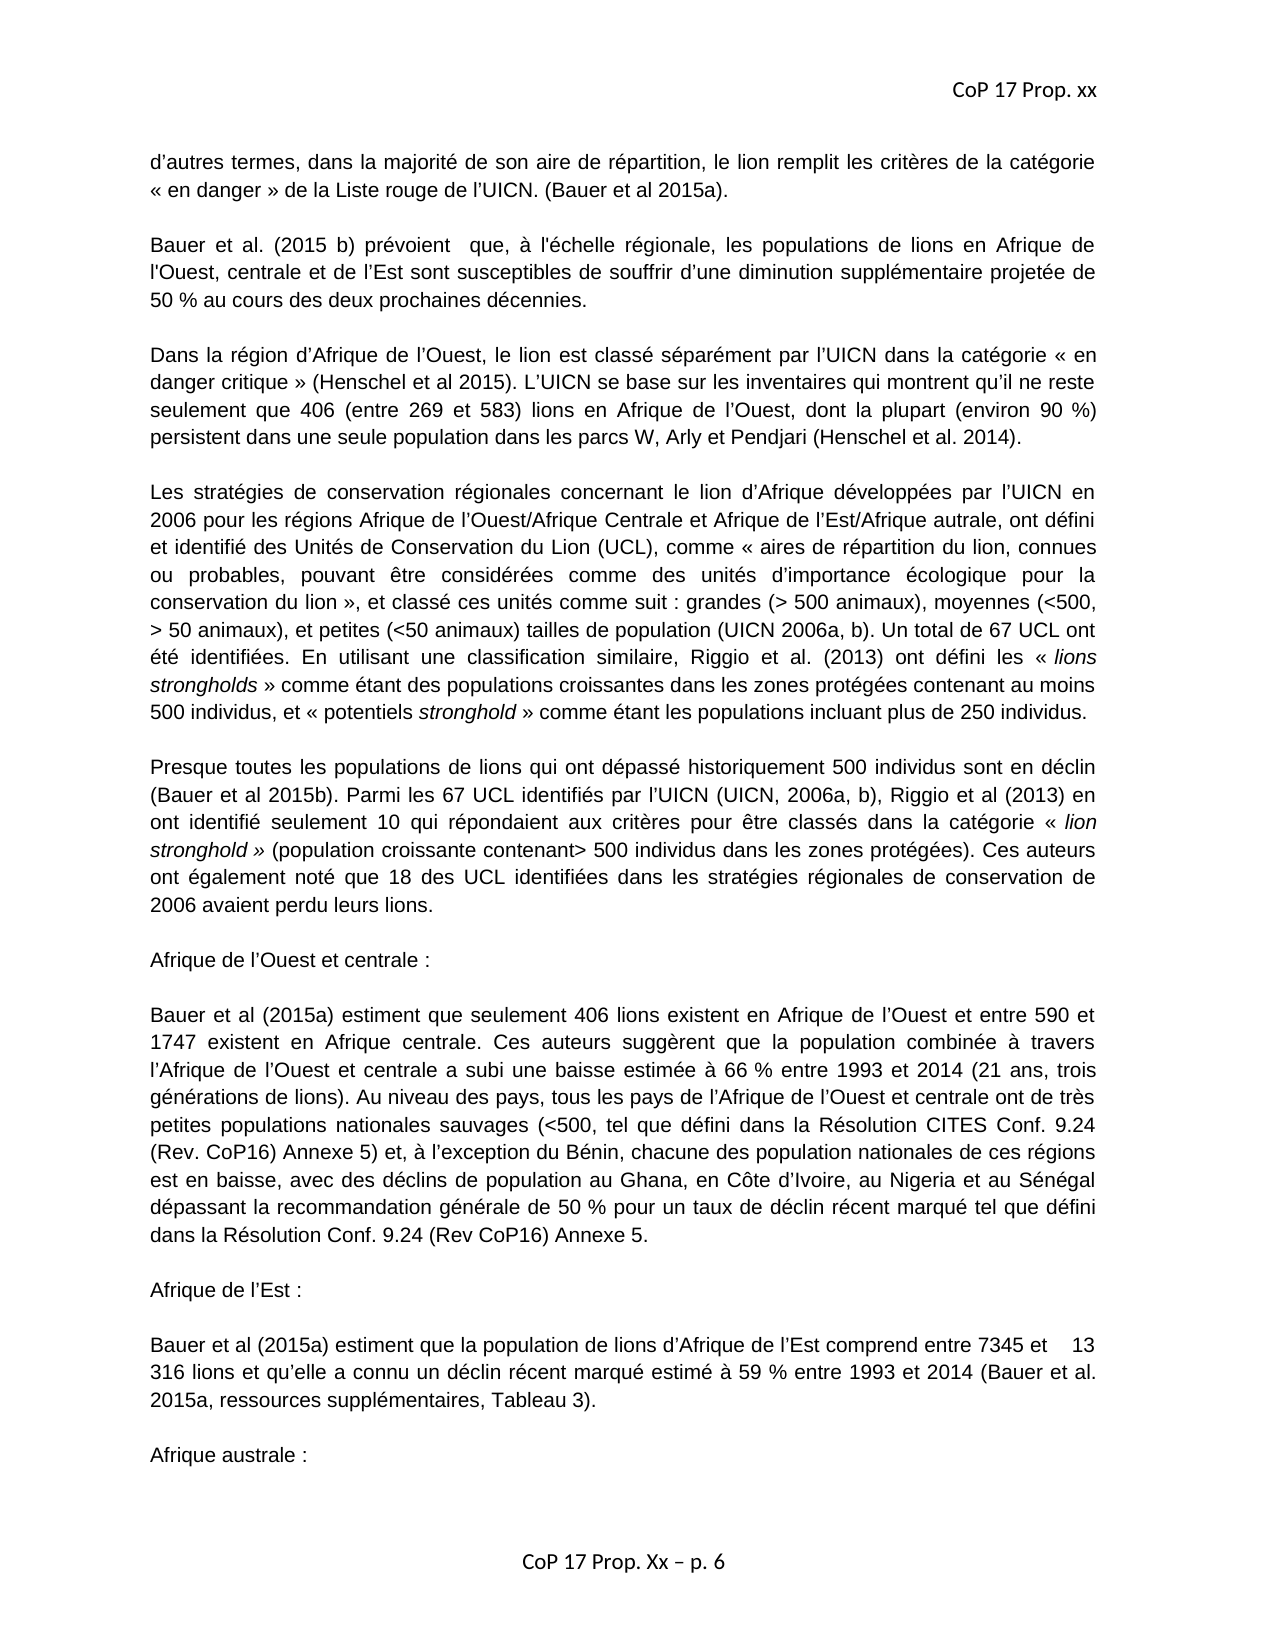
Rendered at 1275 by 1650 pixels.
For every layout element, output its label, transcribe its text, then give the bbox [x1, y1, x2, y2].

text Presque toutes les populations de lions qui ont dépassé historiquement 500 individus sont en déclin (Bauer et al 2015b). Parmi les 67 UCL identifiés par l’UICN (UICN, 2006a, b), Riggio et al (2013) en ont identifié seulement 10 qui répondaient aux critères pour être classés dans la catégorie « lion stronghold » (population croissante contenant> 500 individus dans les zones protégées). Ces auteurs ont également noté que 18 des UCL identifiées dans les stratégies régionales de conservation de 2006 avaient perdu leurs lions. [150, 755, 1097, 916]
text Afrique de l’Est : [150, 1277, 1097, 1301]
text Afrique australe : [150, 1442, 1097, 1466]
text Dans la région d’Afrique de l’Ouest, le lion est classé séparément par l’UICN dans la catégorie « en danger critique » (Henschel et al 2015). L’UICN se base sur les inventaires qui montrent qu’il ne reste seulement que 406 (entre 269 et 583) lions en Afrique de l’Ouest, dont la plupart (environ 90 %) persistent dans une seule population dans les parcs W, Arly et Pendjari (Henschel et al. 2014). [150, 342, 1097, 449]
text Bauer et al (2015a) estiment que la population de lions d’Afrique de l’Est comprend entre 7345 et 13 316 lions et qu’elle a connu un déclin récent marqué estimé à 59 % entre 1993 et 2014 (Bauer et al. 2015a, ressources supplémentaires, Tableau 3). [150, 1332, 1097, 1411]
text Afrique de l’Ouest et centrale : [150, 947, 1097, 971]
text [150, 150, 1097, 201]
text Bauer et al (2015a) estiment que seulement 406 lions existent en Afrique de l’Ouest et entre 590 et 1747 existent en Afrique centrale. Ces auteurs suggèrent que la population combinée à travers l’Afrique de l’Ouest et centrale a subi une baisse estimée à 66 % entre 1993 et 2014 (21 ans, trois générations de lions). Au niveau des pays, tous les pays de l’Afrique de l’Ouest et centrale ont de très petites populations nationales sauvages (<500, tel que défini dans la Résolution CITES Conf. 9.24 (Rev. CoP16) Annexe 5) et, à l’exception du Bénin, chacune des population nationales de ces régions est en baisse, avec des déclins de population au Ghana, en Côte d’Ivoire, au Nigeria et au Sénégal dépassant la recommandation générale de 50 % pour un taux de déclin récent marqué tel que défini dans la Résolution Conf. 9.24 (Rev CoP16) Annexe 5. [150, 1002, 1097, 1246]
text Les stratégies de conservation régionales concernant le lion d’Afrique développées par l’UICN en 2006 pour les régions Afrique de l’Ouest/Afrique Centrale et Afrique de l’Est/Afrique autrale, ont défini et identifié des Unités de Conservation du Lion (UCL), comme « aires de répartition du lion, connues ou probables, pouvant être considérées comme des unités d’importance écologique pour la conservation du lion », et classé ces unités comme suit : grandes (> 500 animaux), moyennes (<500, > 50 animaux), et petites (<50 animaux) tailles de population (UICN 2006a, b). Un total de 67 UCL ont été identifiées. En utilisant une classification similaire, Riggio et al. (2013) ont défini les « lions strongholds » comme étant des populations croissantes dans les zones protégées contenant au moins 500 individus, et « potentiels stronghold » comme étant les populations incluant plus de 250 individus. [150, 480, 1097, 724]
text Bauer et al. (2015 b) prévoient que, à l'échelle régionale, les populations de lions en Afrique de l'Ouest, centrale et de l’Est sont susceptibles de souffrir d’une diminution supplémentaire projetée de 50 % au cours des deux prochaines décennies. [150, 232, 1097, 311]
